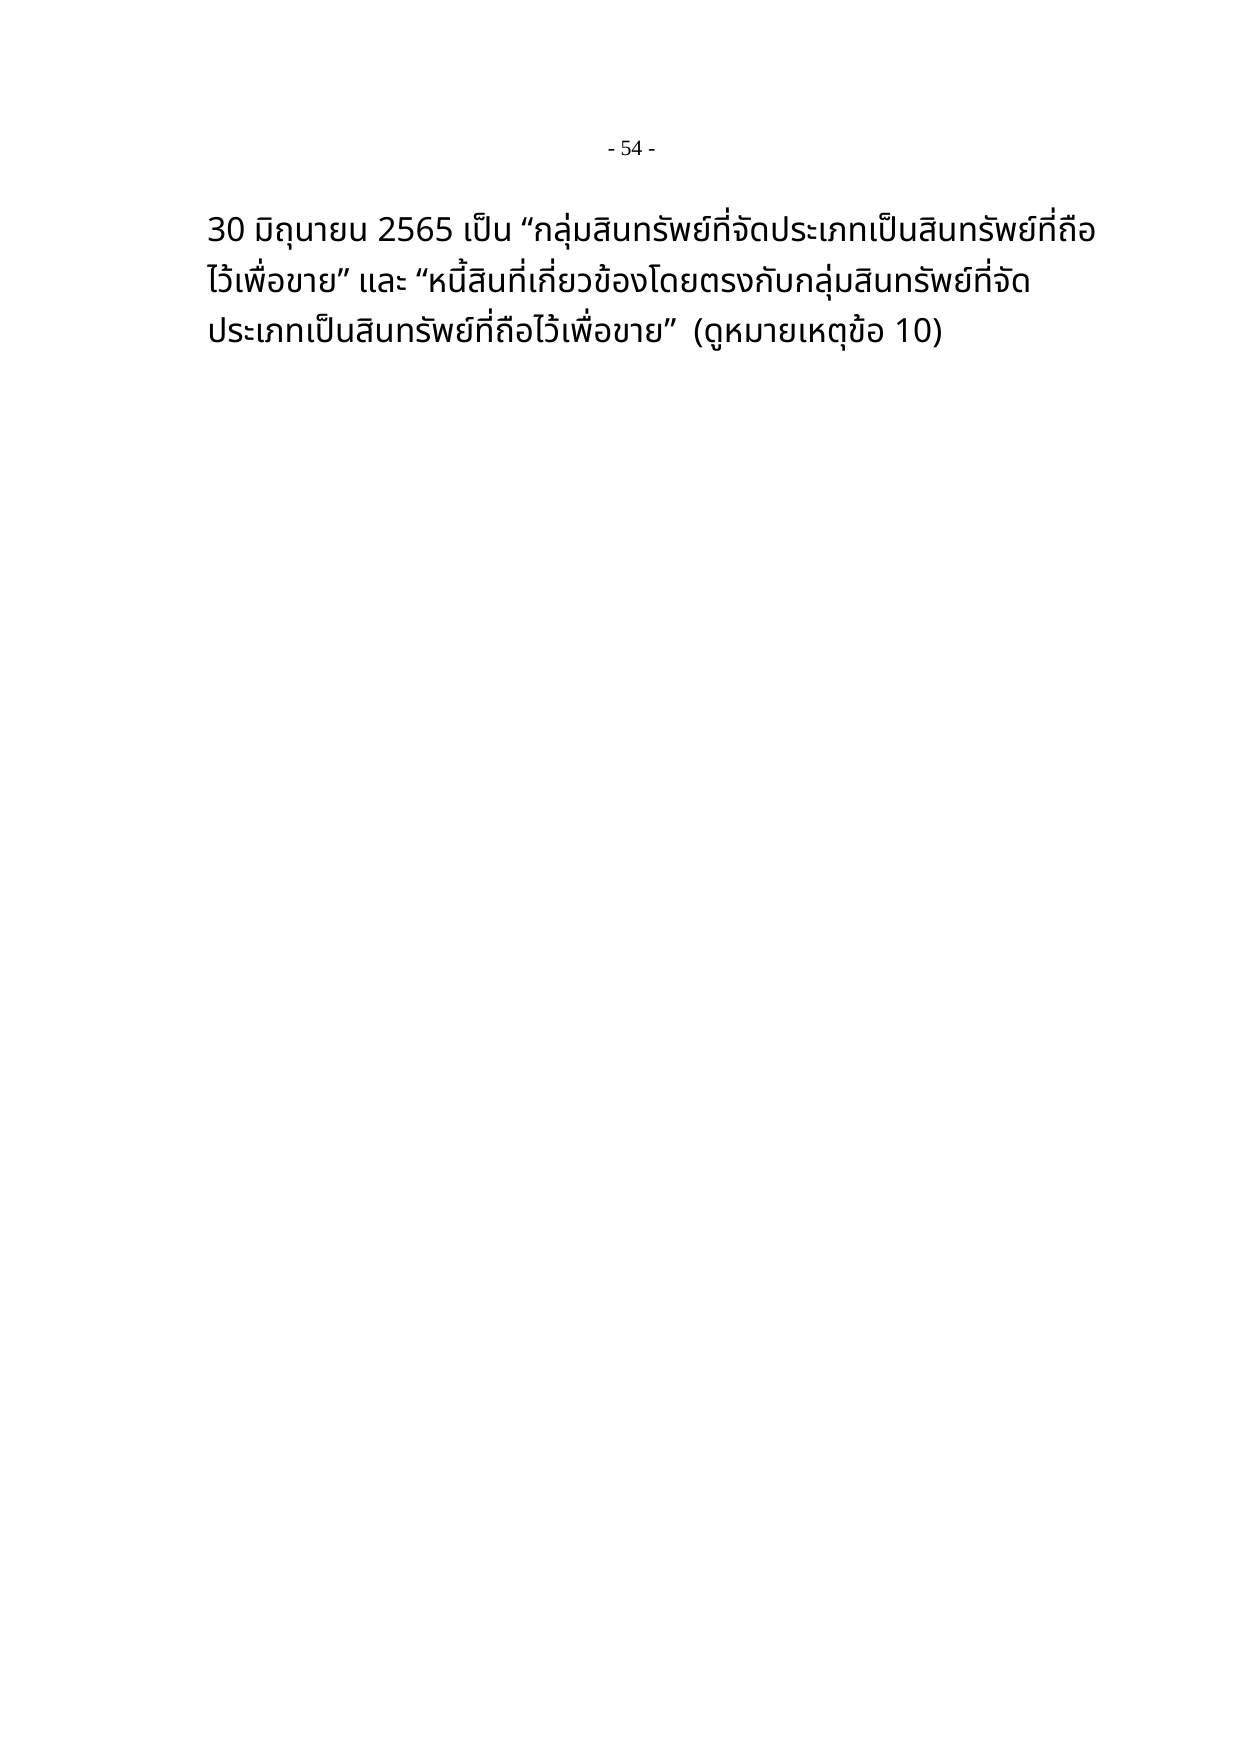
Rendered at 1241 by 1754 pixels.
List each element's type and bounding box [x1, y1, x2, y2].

list [207, 206, 1116, 358]
